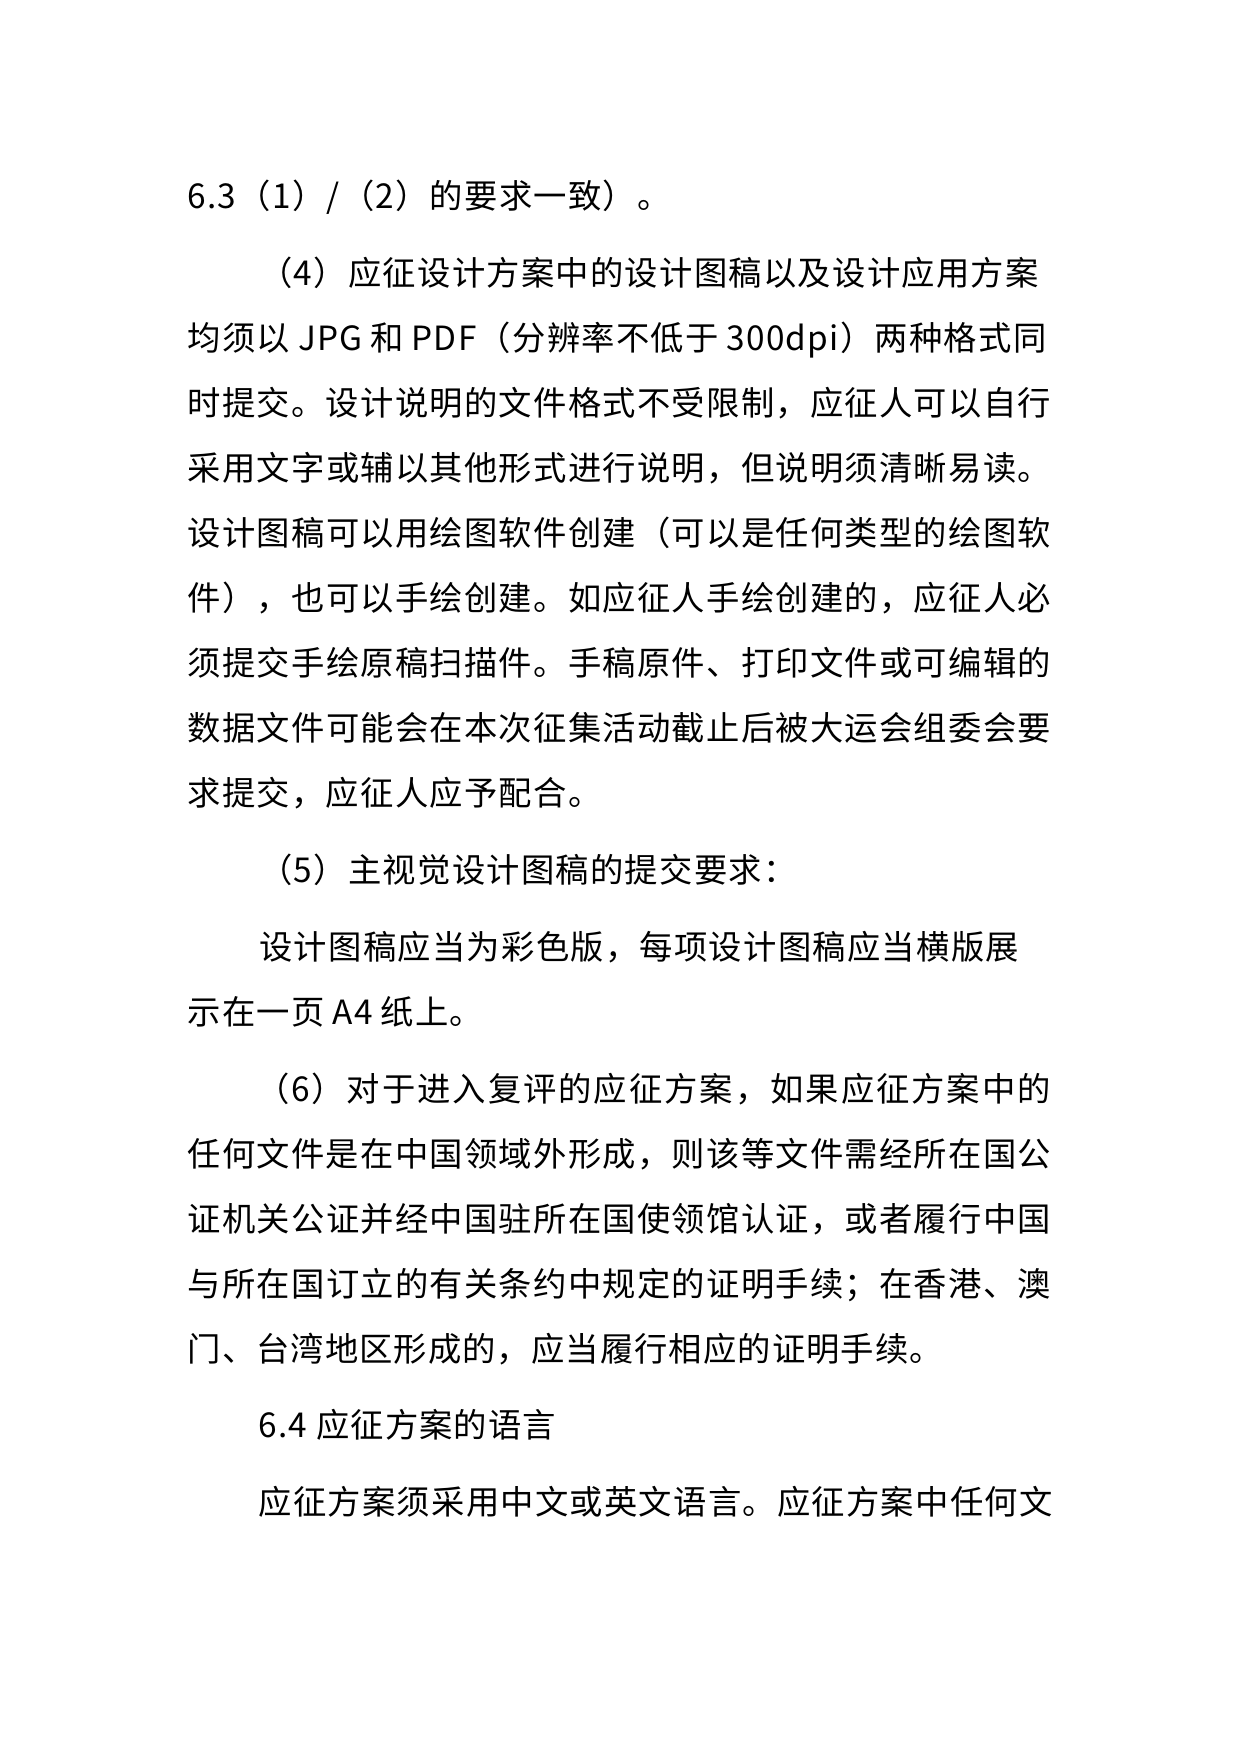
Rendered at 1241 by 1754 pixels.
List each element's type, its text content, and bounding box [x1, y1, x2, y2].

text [187, 162, 1053, 227]
text （6）对于进入复评的应征方案，如果应征方案中的任何文件是在中国领域外形成，则该等文件需经所在国公证机关公证并经中国驻所在国使领馆认证，或者履行中国与所在国订立的有关条约中规定的证明手续；在香港、澳门、台湾地区形成的，应当履行相应的证明手续。 [187, 1054, 1053, 1379]
text 6.4 应征方案的语言 [187, 1391, 1053, 1456]
text （5）主视觉设计图稿的提交要求： [187, 836, 1053, 901]
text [187, 1468, 1053, 1533]
text （4）应征设计方案中的设计图稿以及设计应用方案均须以JPG和PDF（分辨率不低于300dpi）两种格式同时提交。设计说明的文件格式不受限制，应征人可以自行采用文字或辅以其他形式进行说明，但说明须清晰易读。设计图稿可以用绘图软件创建（可以是任何类型的绘图软件），也可以手绘创建。如应征人手绘创建的，应征人必须提交手绘原稿扫描件。手稿原件、打印文件或可编辑的数据文件可能会在本次征集活动截止后被大运会组委会要求提交，应征人应予配合。 [187, 239, 1053, 824]
text 设计图稿应当为彩色版，每项设计图稿应当横版展示在一页A4纸上。 [187, 912, 1053, 1042]
